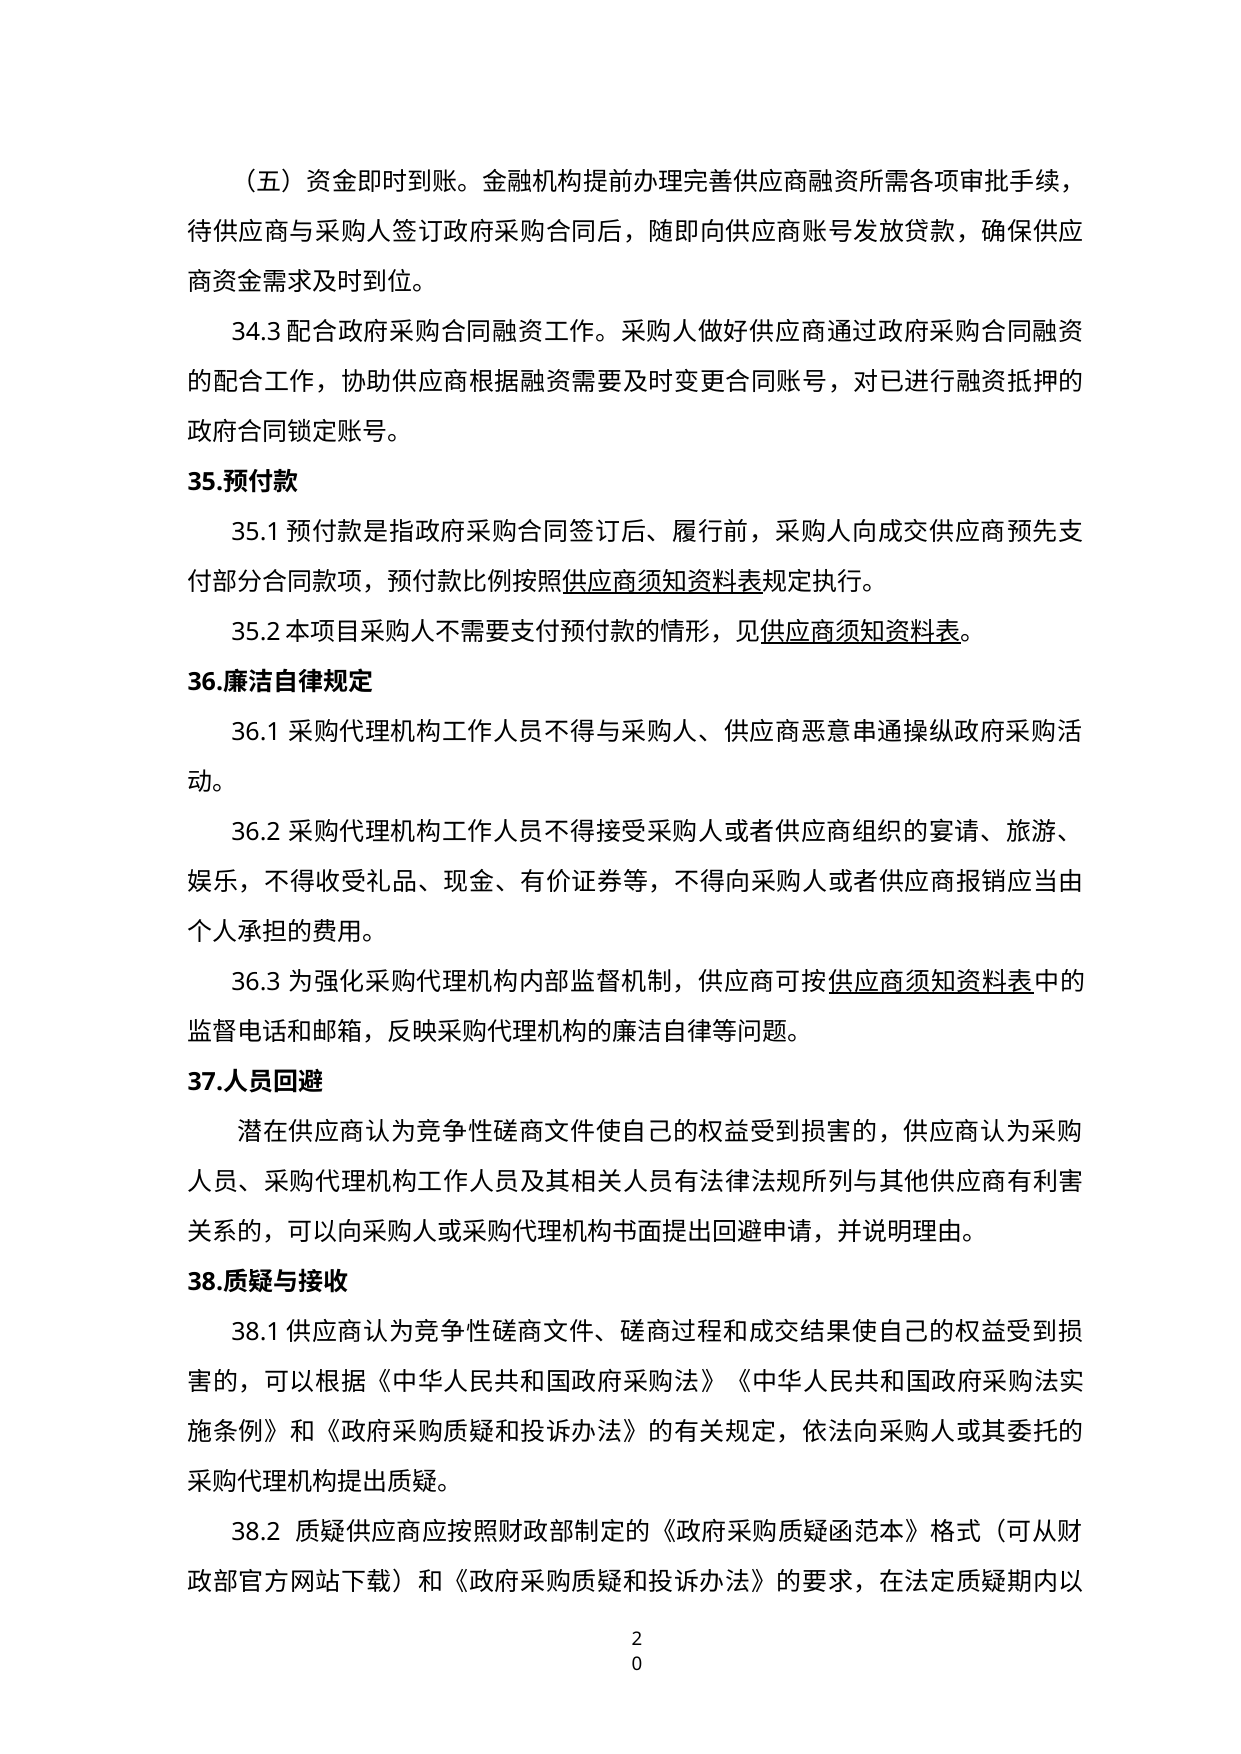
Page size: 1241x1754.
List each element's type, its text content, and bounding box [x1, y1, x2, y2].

text 35.2本项目采购人不需要支付预付款的情形，见供应商须知资料表。 [187, 600, 1085, 650]
subtitle 36.廉洁自律规定 [187, 650, 1085, 700]
text 36.1 采购代理机构工作人员不得与采购人、供应商恶意串通操纵政府采购活动。 [187, 700, 1085, 800]
subtitle 38.质疑与接收 [187, 1250, 1085, 1300]
subtitle 37.人员回避 [187, 1050, 1085, 1100]
text 36.3 为强化采购代理机构内部监督机制，供应商可按供应商须知资料表中的监督电话和邮箱，反映采购代理机构的廉洁自律等问题。 [187, 950, 1085, 1050]
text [187, 1500, 1085, 1600]
text 潜在供应商认为竞争性磋商文件使自己的权益受到损害的，供应商认为采购人员、采购代理机构工作人员及其相关人员有法律法规所列与其他供应商有利害关系的，可以向采购人或采购代理机构书面提出回避申请，并说明理由。 [187, 1100, 1085, 1250]
subtitle 35.预付款 [187, 450, 1085, 500]
text （五）资金即时到账。金融机构提前办理完善供应商融资所需各项审批手续，待供应商与采购人签订政府采购合同后，随即向供应商账号发放贷款，确保供应商资金需求及时到位。 [187, 150, 1085, 300]
text 35.1预付款是指政府采购合同签订后、履行前，采购人向成交供应商预先支付部分合同款项，预付款比例按照供应商须知资料表规定执行。 [187, 500, 1085, 600]
text 36.2 采购代理机构工作人员不得接受采购人或者供应商组织的宴请、旅游、娱乐，不得收受礼品、现金、有价证券等，不得向采购人或者供应商报销应当由个人承担的费用。 [187, 800, 1085, 950]
text 38.1供应商认为竞争性磋商文件、磋商过程和成交结果使自己的权益受到损害的，可以根据《中华人民共和国政府采购法》《中华人民共和国政府采购法实施条例》和《政府采购质疑和投诉办法》的有关规定，依法向采购人或其委托的采购代理机构提出质疑。 [187, 1300, 1085, 1500]
text 34.3配合政府采购合同融资工作。采购人做好供应商通过政府采购合同融资的配合工作，协助供应商根据融资需要及时变更合同账号，对已进行融资抵押的政府合同锁定账号。 [187, 300, 1085, 450]
